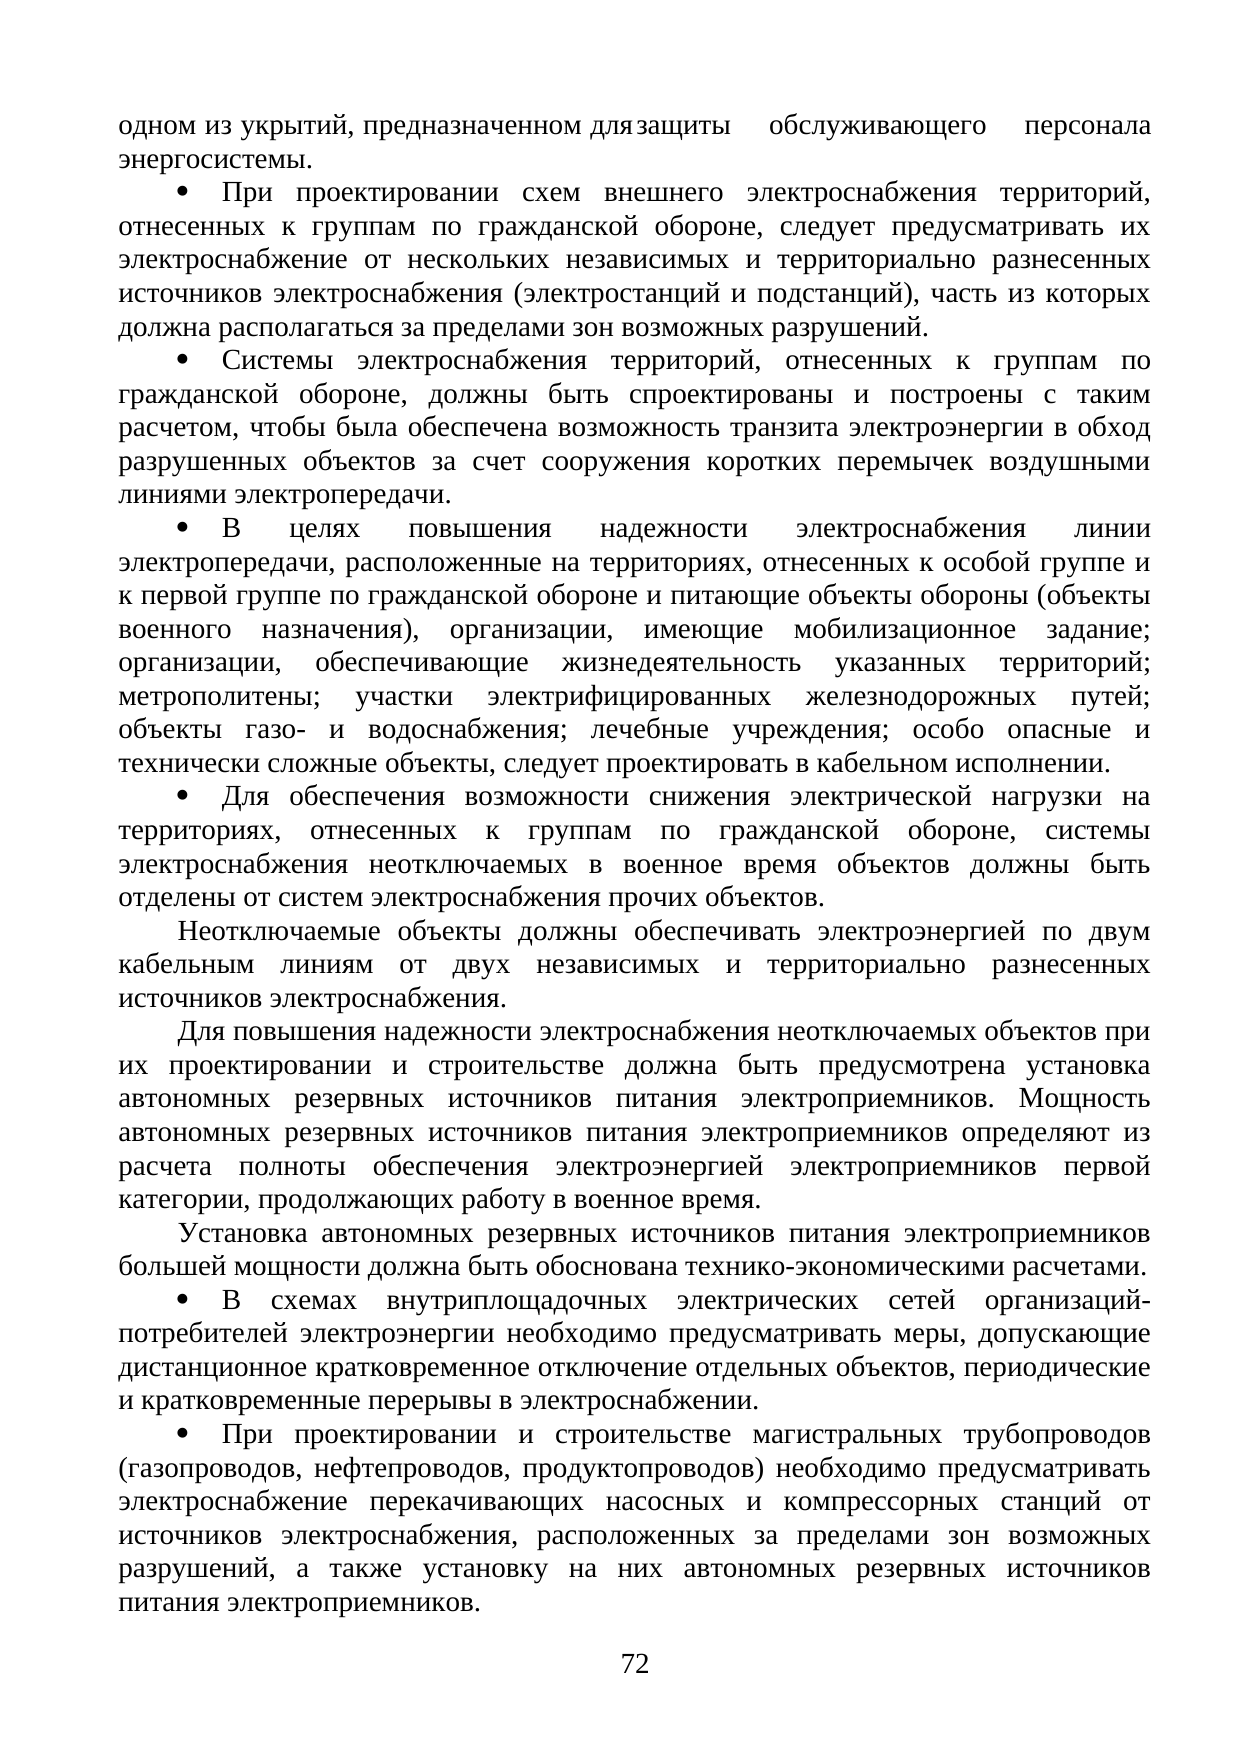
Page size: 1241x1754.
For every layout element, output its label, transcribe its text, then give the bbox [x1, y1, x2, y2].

list В целях повышения надежности электроснабжения линии электропередачи, расположенные на территориях, отнесенных к особой группе и к первой группе по гражданской обороне и питающие объекты обороны (объекты военного назначения), организации, имеющие мобилизационное задание; организации, обеспечивающие жизнедеятельность указанных территорий; метрополитены; участки электрифицированных железнодорожных путей; объекты газо- и водоснабжения; лечебные учреждения; особо опасные и технически сложные объекты, следует проектировать в кабельном исполнении. [118, 510, 1152, 778]
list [118, 107, 1152, 174]
list При проектировании и строительстве магистральных трубопроводов (газопроводов, нефтепроводов, продуктопроводов) необходимо предусматривать электроснабжение перекачивающих насосных и компрессорных станций от источников электроснабжения, расположенных за пределами зон возможных разрушений, а также установку на них автономных резервных источников питания электроприемников. [118, 1416, 1152, 1617]
list Неотключаемые объекты должны обеспечивать электроэнергией по двум кабельным линиям от двух независимых и территориально разнесенных источников электроснабжения. [118, 913, 1152, 1013]
text Установка автономных резервных источников питания электроприемников большей мощности должна быть обоснована технико-экономическими расчетами. [118, 1215, 1152, 1282]
list В схемах внутриплощадочных электрических сетей организаций-потребителей электроэнергии необходимо предусматривать меры, допускающие дистанционное кратковременное отключение отдельных объектов, периодические и кратковременные перерывы в электроснабжении. [118, 1282, 1152, 1416]
list Для повышения надежности электроснабжения неотключаемых объектов при их проектировании и строительстве должна быть предусмотрена установка автономных резервных источников питания электроприемников. Мощность автономных резервных источников питания электроприемников определяют из расчета полноты обеспечения электроэнергией электроприемников первой категории, продолжающих работу в военное время. [118, 1013, 1152, 1215]
list При проектировании схем внешнего электроснабжения территорий, отнесенных к группам по гражданской обороне, следует предусматривать их электроснабжение от нескольких независимых и территориально разнесенных источников электроснабжения (электростанций и подстанций), часть из которых должна располагаться за пределами зон возможных разрушений. [118, 174, 1152, 342]
list Для обеспечения возможности снижения электрической нагрузки на территориях, отнесенных к группам по гражданской обороне, системы электроснабжения неотключаемых в военное время объектов должны быть отделены от систем электроснабжения прочих объектов. [118, 778, 1152, 913]
list Системы электроснабжения территорий, отнесенных к группам по гражданской обороне, должны быть спроектированы и построены с таким расчетом, чтобы была обеспечена возможность транзита электроэнергии в обход разрушенных объектов за счет сооружения коротких перемычек воздушными линиями электропередачи. [118, 342, 1152, 510]
